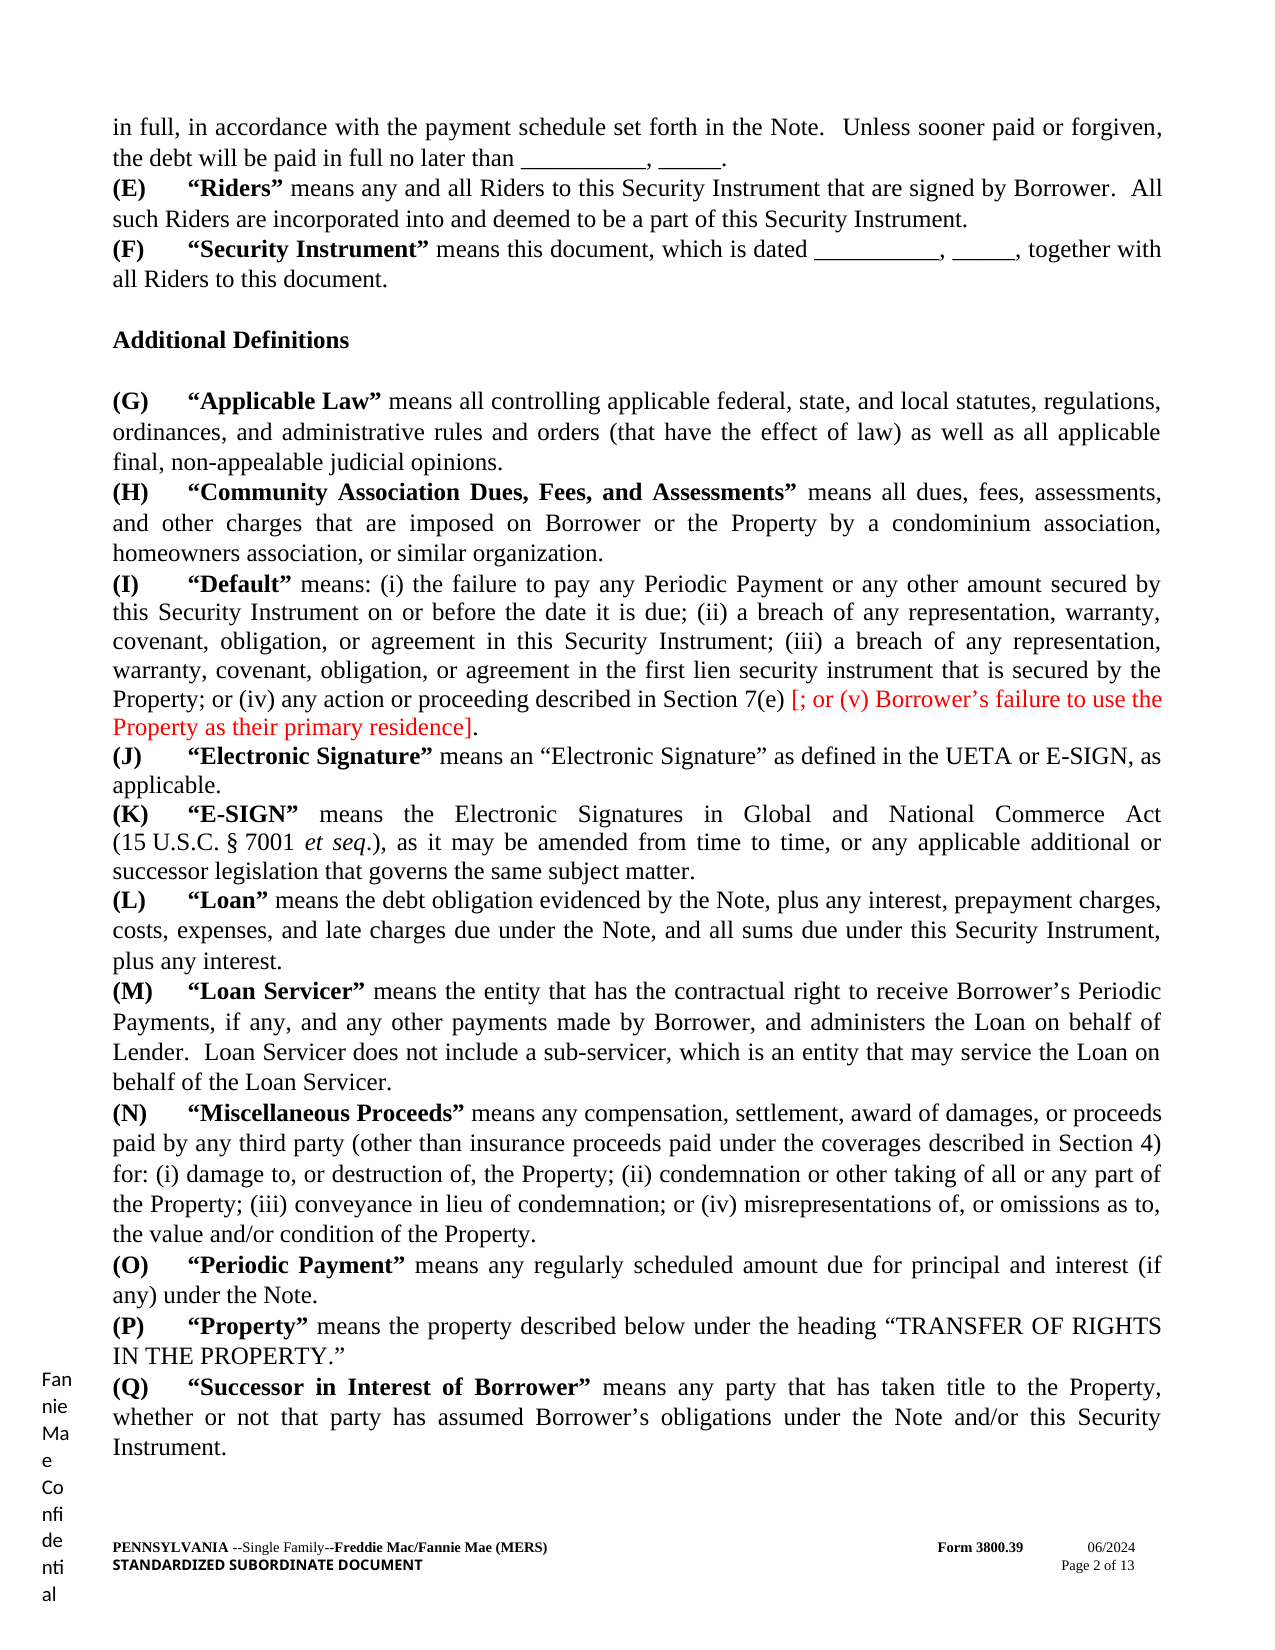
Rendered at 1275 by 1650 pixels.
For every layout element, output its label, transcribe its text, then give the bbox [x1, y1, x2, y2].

text (P) “Property” means the property described below under the heading “TRANSFER OF RIGHTS IN THE PROPERTY.” [112, 1311, 1162, 1370]
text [112, 112, 1162, 172]
text (F) “Security Instrument” means this document, which is dated __________, _____, together with all Riders to this document. [112, 234, 1162, 293]
text (I) “Default” means: (i) the failure to pay any Periodic Payment or any other amount secured by this Security Instrument on or before the date it is due; (ii) a breach of any representation, warranty, covenant, obligation, or agreement in this Security Instrument; (iii) a breach of any representation, warranty, covenant, obligation, or agreement in the first lien security instrument that is secured by the Property; or (iv) any action or proceeding described in Section 7(e) [; or (v) Borrower’s failure to use the Property as their primary residence]. [112, 569, 1162, 741]
text (G) “Applicable Law” means all controlling applicable federal, state, and local statutes, regulations, ordinances, and administrative rules and orders (that have the effect of law) as well as all applicable final, non-appealable judicial opinions. [112, 386, 1162, 476]
text (K) “E-SIGN” means the Electronic Signatures in Global and National Commerce Act (15 U.S.C. § 7001 et seq.), as it may be amended from time to time, or any applicable additional or successor legislation that governs the same subject matter. [112, 799, 1162, 885]
text (N) “Miscellaneous Proceeds” means any compensation, settlement, award of damages, or proceeds paid by any third party (other than insurance proceeds paid under the coverages described in Section 4) for: (i) damage to, or destruction of, the Property; (ii) condemnation or other taking of all or any part of the Property; (iii) conveyance in lieu of condemnation; or (iv) misrepresentations of, or omissions as to, the value and/or condition of the Property. [112, 1098, 1162, 1248]
text (J) “Electronic Signature” means an “Electronic Signature” as defined in the UETA or E-SIGN, as applicable. [112, 741, 1162, 799]
text (Q) “Successor in Interest of Borrower” means any party that has taken title to the Property, whether or not that party has assumed Borrower’s obligations under the Note and/or this Security Instrument. [112, 1372, 1162, 1461]
text (M) “Loan Servicer” means the entity that has the contractual right to receive Borrower’s Periodic Payments, if any, and any other payments made by Borrower, and administers the Loan on behalf of Lender. Loan Servicer does not include a sub-servicer, which is an entity that may service the Loan on behalf of the Loan Servicer. [112, 976, 1162, 1096]
text (O) “Periodic Payment” means any regularly scheduled amount due for principal and interest (if any) under the Note. [112, 1250, 1162, 1309]
text Additional Definitions [112, 325, 1162, 354]
text (L) “Loan” means the debt obligation evidenced by the Note, plus any interest, prepayment charges, costs, expenses, and late charges due under the Note, and all sums due under this Security Instrument, plus any interest. [112, 885, 1162, 974]
text (E) “Riders” means any and all Riders to this Security Instrument that are signed by Borrower. All such Riders are incorporated into and deemed to be a part of this Security Instrument. [112, 173, 1162, 232]
text (H) “Community Association Dues, Fees, and Assessments” means all dues, fees, assessments, and other charges that are imposed on Borrower or the Property by a condominium association, homeowners association, or similar organization. [112, 477, 1162, 567]
